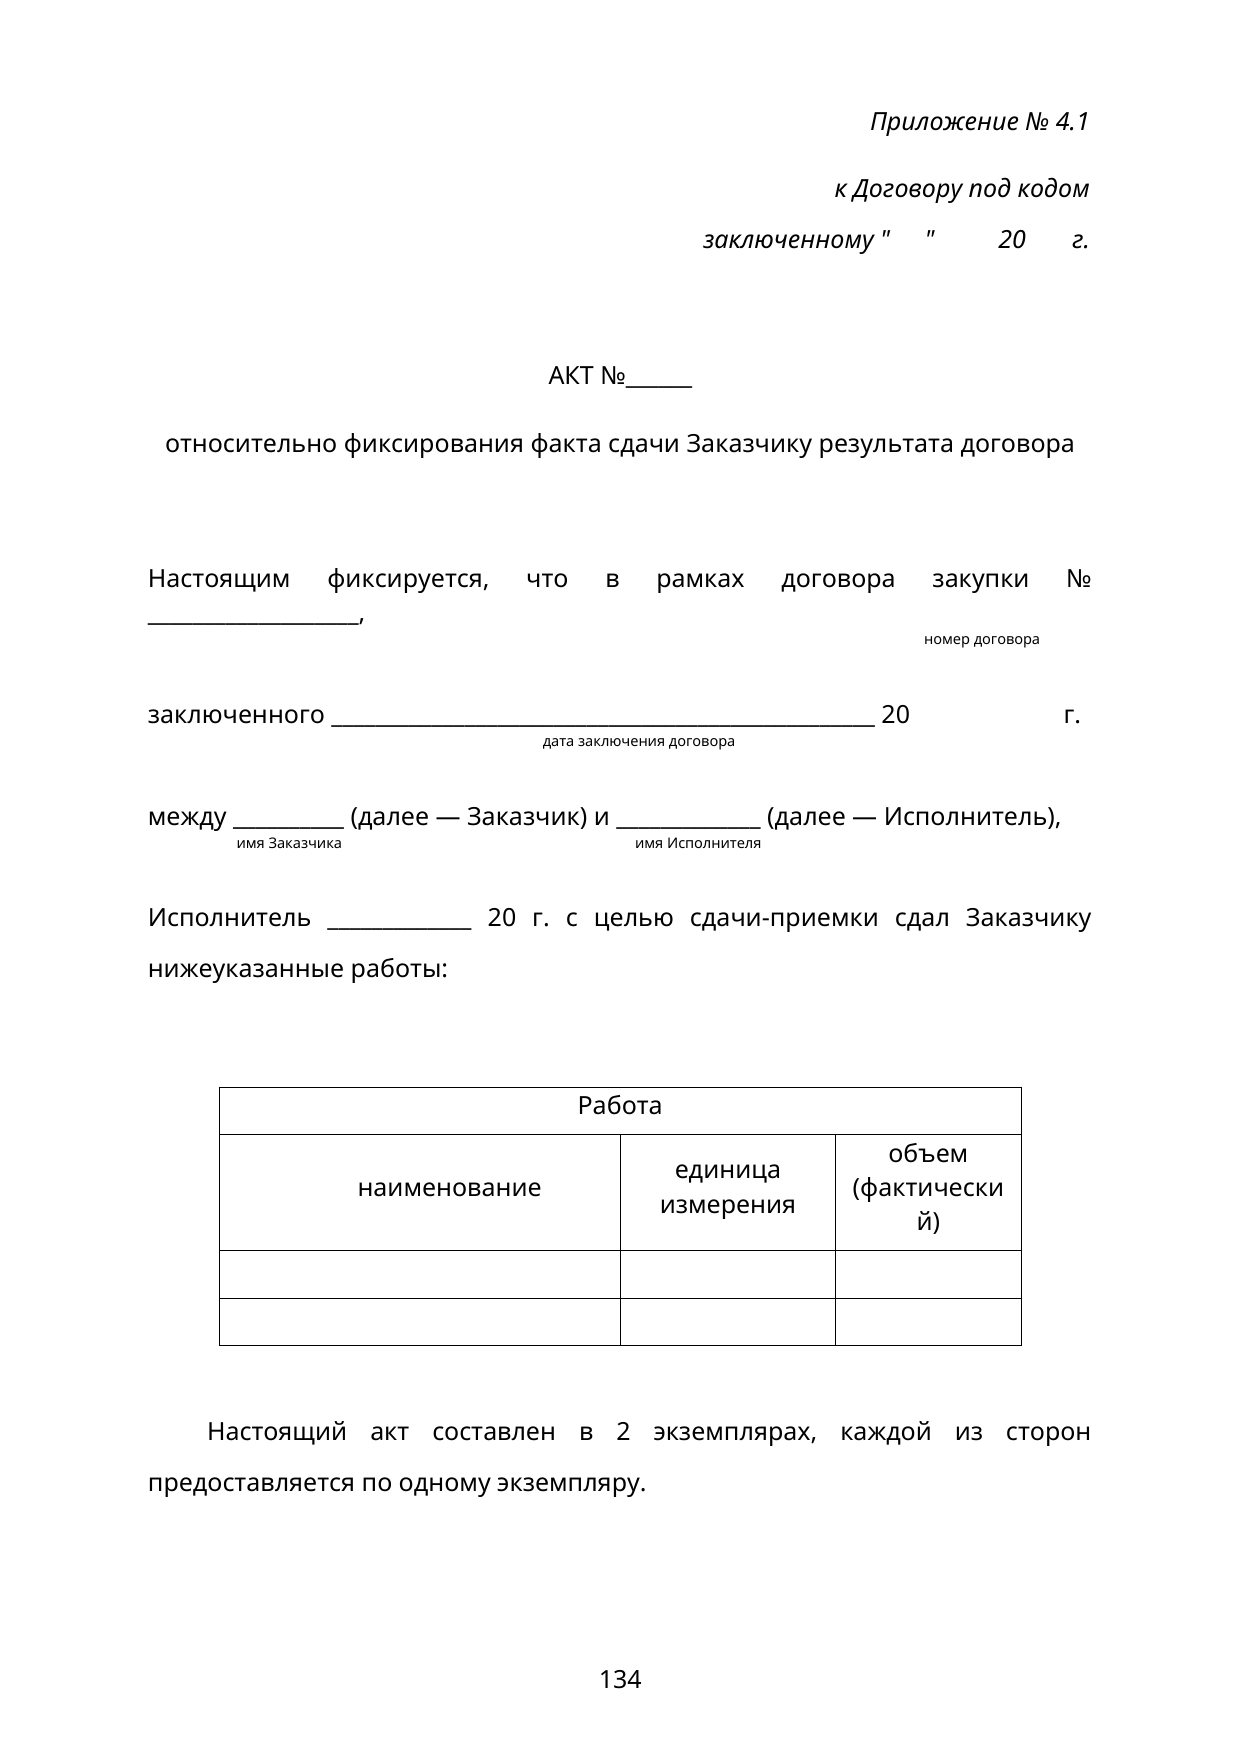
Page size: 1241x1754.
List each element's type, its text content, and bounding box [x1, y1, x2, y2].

text заключенного _________________________________________________ 20 г. [148, 697, 1092, 731]
table_cell [836, 1251, 1021, 1297]
text имя Заказчика имя Исполнителя [236, 832, 1093, 866]
text номер договора [871, 629, 1092, 663]
text между __________ (далее — Заказчик) и _____________ (далее — Исполнитель), [148, 798, 1130, 832]
table_cell [220, 1251, 620, 1297]
table_header Работа [220, 1088, 1021, 1134]
table_cell наименование [220, 1135, 620, 1250]
text Приложение № 4.1 [148, 103, 1092, 137]
text Исполнитель _____________ 20 г. с целью сдачи-приемки сдал Заказчику нижеуказанные работы: [148, 900, 1092, 985]
table_cell [836, 1299, 1021, 1345]
table_cell [621, 1299, 835, 1345]
table_cell единица измерения [621, 1135, 835, 1250]
text АКТ №______ [148, 358, 1092, 392]
text относительно фиксирования факта сдачи Заказчику результата договора [148, 425, 1092, 459]
table_cell [220, 1299, 620, 1345]
table_cell [621, 1251, 835, 1297]
text дата заключения договора [148, 731, 1130, 765]
table_cell объем (фактический) [836, 1135, 1021, 1250]
text Настоящий акт составлен в 2 экземплярах, каждой из сторон предоставляется по одному экземпляру. [148, 1414, 1092, 1499]
text Настоящим фиксируется, что в рамках договора закупки № ___________________, [148, 561, 1092, 629]
text к Договору под кодом заключенному " " 20 г. [148, 171, 1092, 256]
